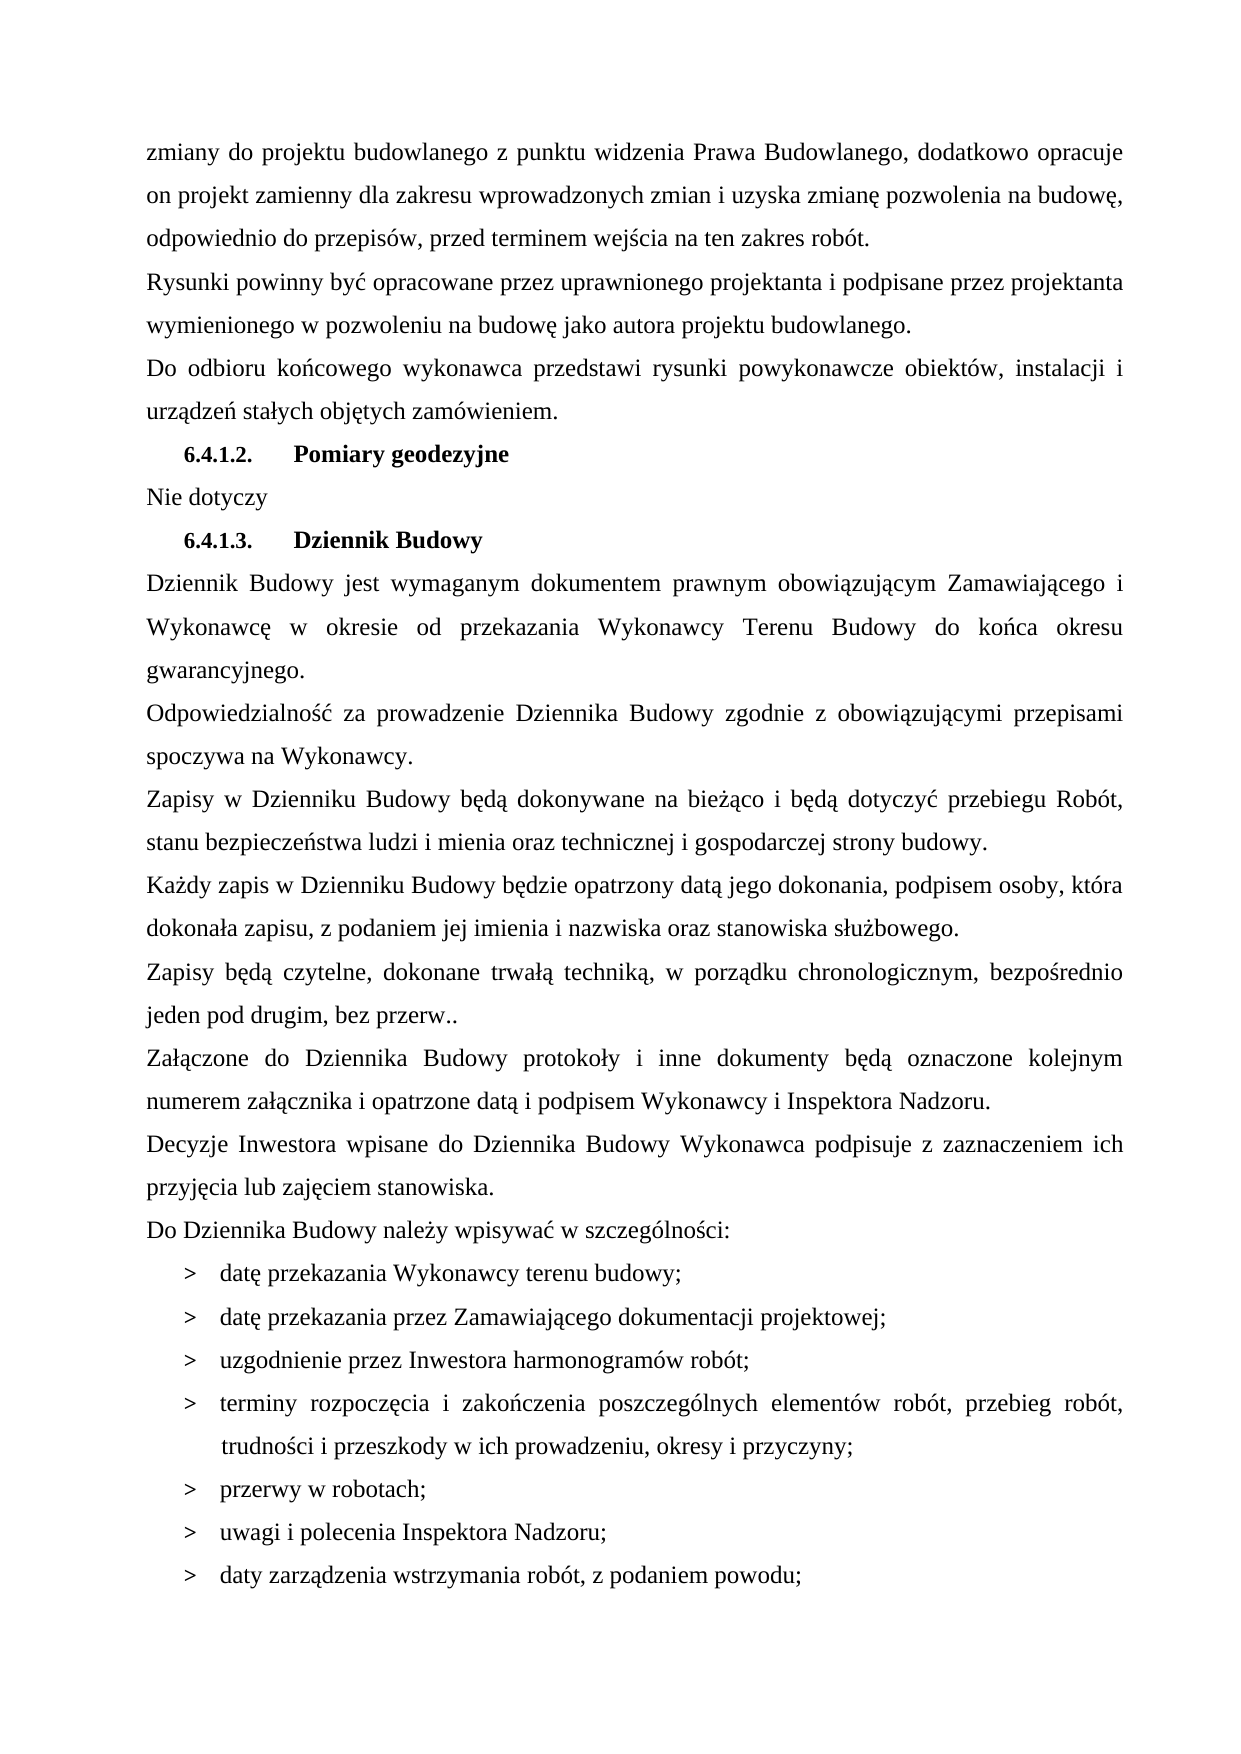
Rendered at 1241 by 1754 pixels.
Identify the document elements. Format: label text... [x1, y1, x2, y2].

list Pomiary geodezyjne [127, 439, 1124, 468]
list uwagi i polecenia Inspektora Nadzoru; [127, 1517, 1124, 1546]
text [146, 137, 1124, 252]
list datę przekazania Wykonawcy terenu budowy; [127, 1258, 1124, 1287]
text Dziennik Budowy jest wymaganym dokumentem prawnym obowiązującym Zamawiającego i Wykonawcę w okresie od przekazania Wykonawcy Terenu Budowy do końca okresu gwarancyjnego. [146, 568, 1124, 683]
text Rysunki powinny być opracowane przez uprawnionego projektanta i podpisane przez projektanta wymienionego w pozwoleniu na budowę jako autora projektu budowlanego. [146, 267, 1124, 338]
text Zapisy będą czytelne, dokonane trwałą techniką, w porządku chronologicznym, bezpośrednio jeden pod drugim, bez przerw.. [146, 957, 1124, 1028]
text Do odbioru końcowego wykonawca przedstawi rysunki powykonawcze obiektów, instalacji i urządzeń stałych objętych zamówieniem. [146, 353, 1124, 425]
list przerwy w robotach; [127, 1474, 1124, 1503]
text Decyzje Inwestora wpisane do Dziennika Budowy Wykonawca podpisuje z zaznaczeniem ich przyjęcia lub zajęciem stanowiska. [146, 1129, 1124, 1201]
text Do Dziennika Budowy należy wpisywać w szczególności: [127, 1215, 1124, 1244]
list daty zarządzenia wstrzymania robót, z podaniem powodu; [127, 1560, 1124, 1589]
list uzgodnienie przez Inwestora harmonogramów robót; [127, 1345, 1124, 1373]
text Zapisy w Dzienniku Budowy będą dokonywane na bieżąco i będą dotyczyć przebiegu Robót, stanu bezpieczeństwa ludzi i mienia oraz technicznej i gospodarczej strony budowy. [146, 784, 1124, 856]
text Odpowiedzialność za prowadzenie Dziennika Budowy zgodnie z obowiązującymi przepisami spoczywa na Wykonawcy. [146, 698, 1124, 770]
list Dziennik Budowy [127, 525, 1124, 554]
text Każdy zapis w Dzienniku Budowy będzie opatrzony datą jego dokonania, podpisem osoby, która dokonała zapisu, z podaniem jej imienia i nazwiska oraz stanowiska służbowego. [146, 870, 1124, 942]
list datę przekazania przez Zamawiającego dokumentacji projektowej; [127, 1302, 1124, 1330]
list terminy rozpoczęcia i zakończenia poszczególnych elementów robót, przebieg robót, trudności i przeszkody w ich prowadzeniu, okresy i przyczyny; [184, 1388, 1124, 1460]
text Załączone do Dziennika Budowy protokoły i inne dokumenty będą oznaczone kolejnym numerem załącznika i opatrzone datą i podpisem Wykonawcy i Inspektora Nadzoru. [146, 1043, 1124, 1115]
text Nie dotyczy [146, 482, 1124, 511]
